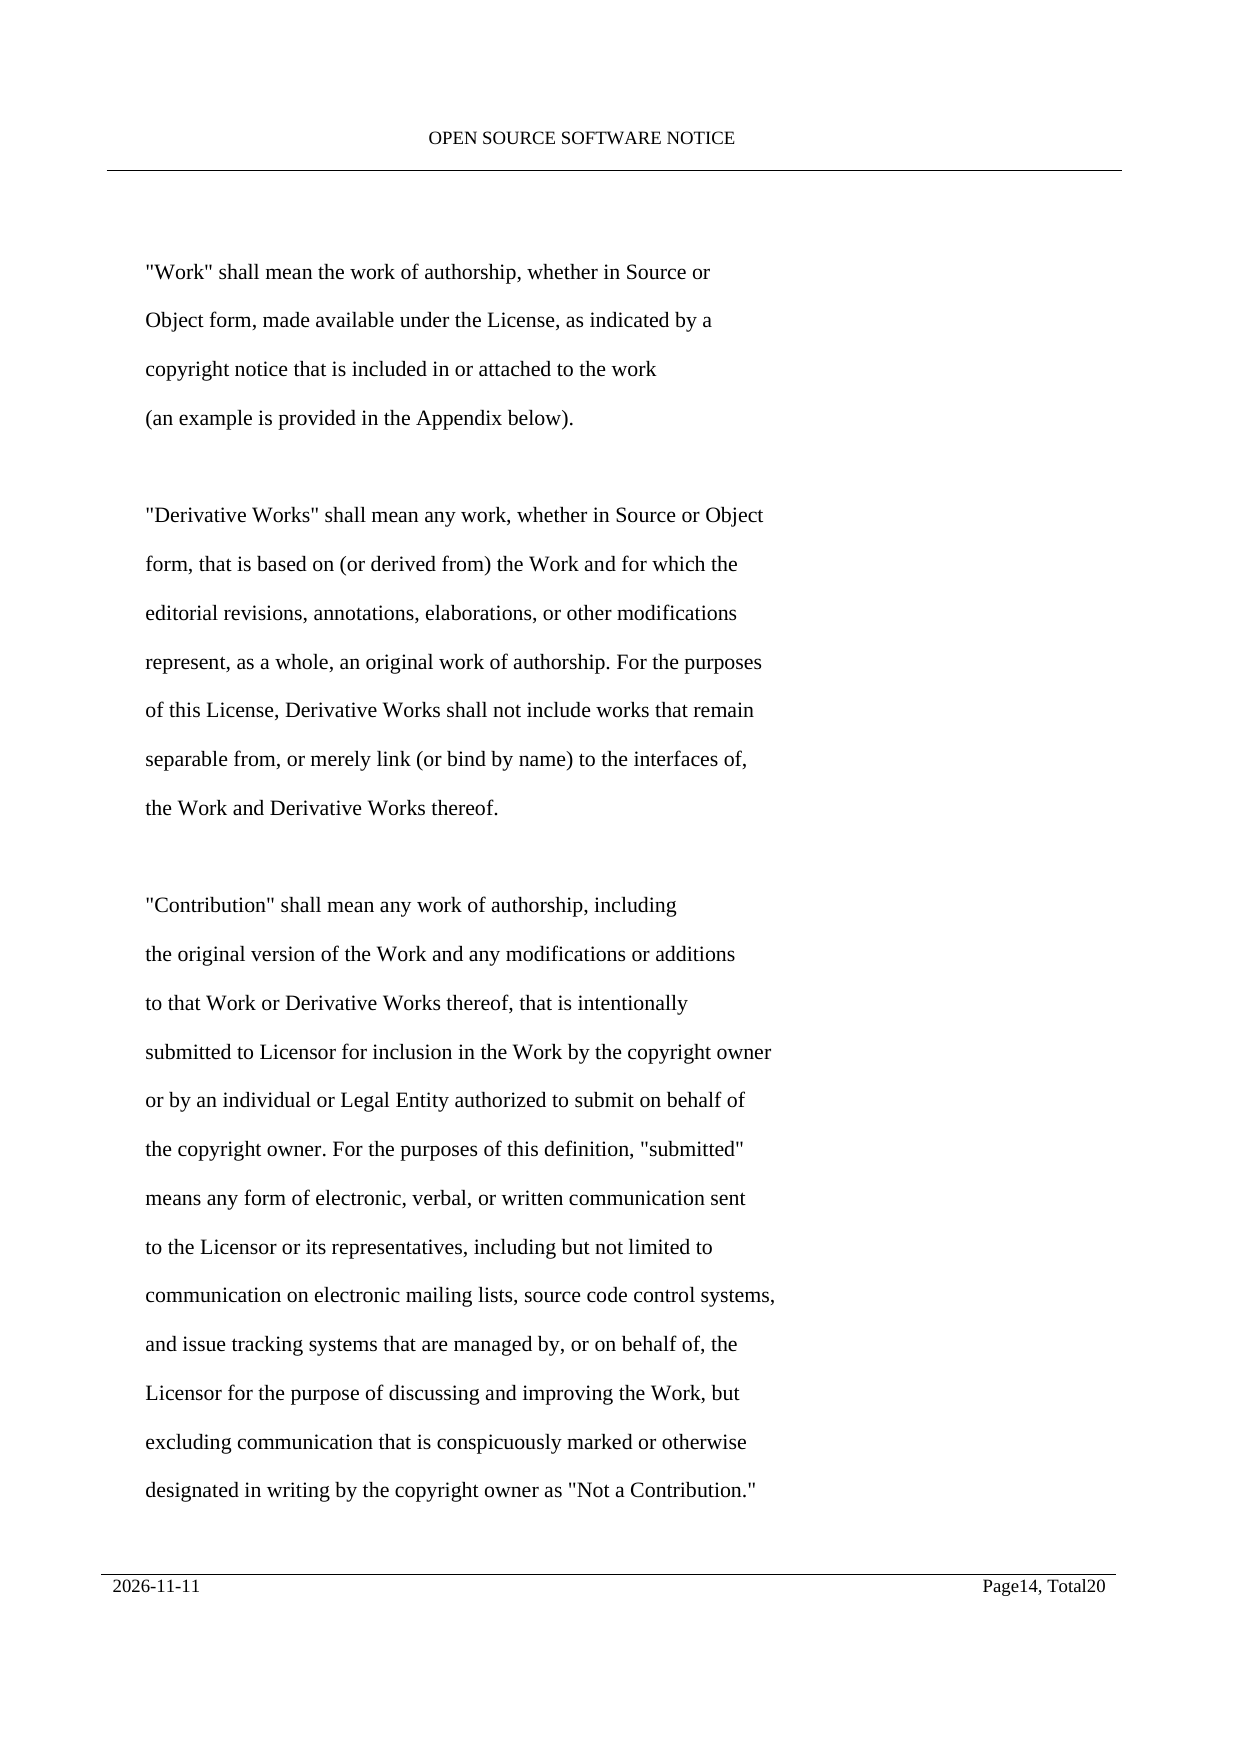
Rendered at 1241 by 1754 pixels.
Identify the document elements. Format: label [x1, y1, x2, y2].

text [112, 206, 1128, 1506]
